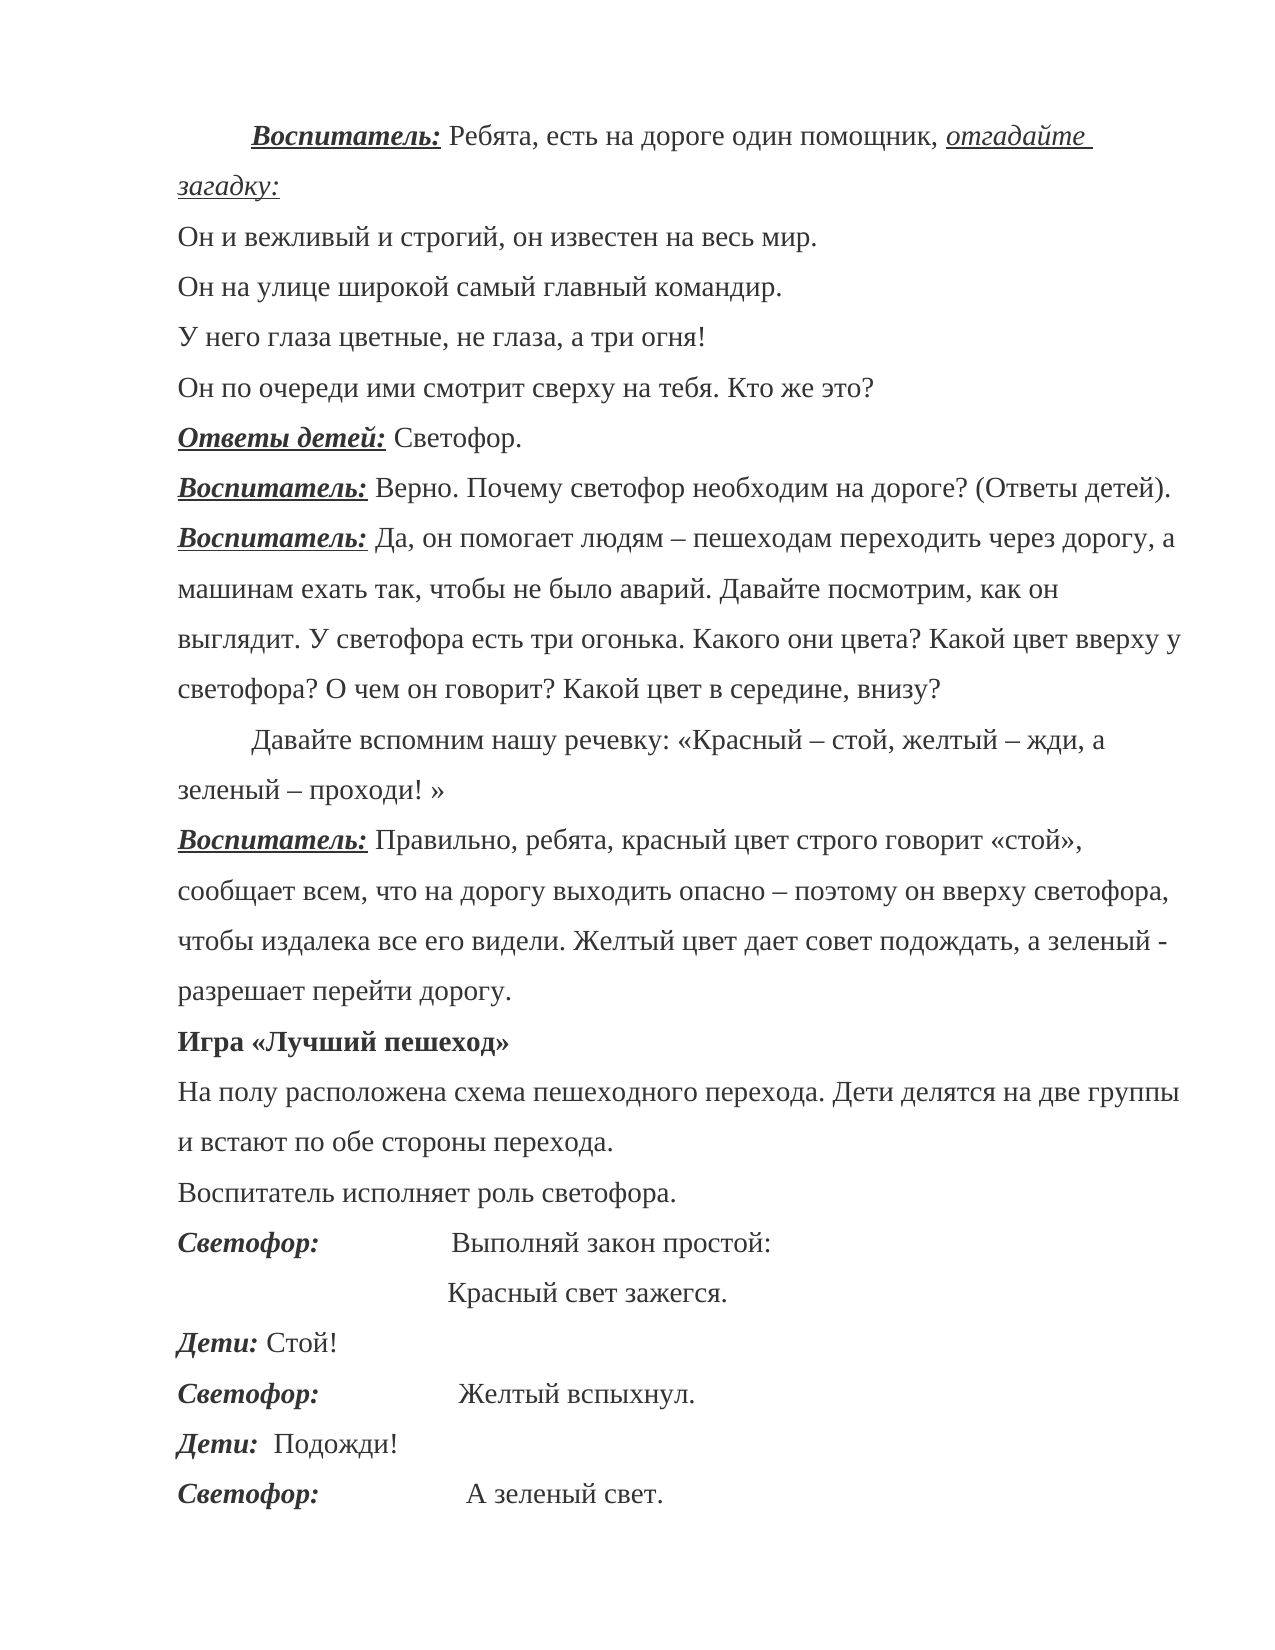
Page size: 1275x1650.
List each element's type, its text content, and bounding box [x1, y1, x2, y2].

text Воспитатель: Правильно, ребята, красный цвет строго говорит «стой», сообщает всем, что на дорогу выходить опасно – поэтому он вверху светофора, чтобы издалека все его видели. Желтый цвет дает совет подождать, а зеленый - разрешает перейти дорогу. [177, 822, 1186, 1007]
text Светофор: Выполняй закон простой: [177, 1225, 1186, 1258]
text Ответы детей: Светофор. [177, 420, 1186, 453]
text Светофор: Желтый вспыхнул. [177, 1376, 1186, 1409]
text Он на улице широкой самый главный командир. [177, 269, 1186, 303]
text Он и вежливый и строгий, он известен на весь мир. [177, 219, 1186, 252]
text Светофор: А зеленый свет. [177, 1477, 1186, 1510]
text Дети: Стой! [177, 1326, 1186, 1359]
text Игра «Лучший пешеход» [177, 1024, 1186, 1057]
text Воспитатель: Верно. Почему светофор необходим на дороге? (Ответы детей). [177, 470, 1186, 504]
text Воспитатель: Да, он помогает людям – пешеходам переходить через дорогу, а машинам ехать так, чтобы не было аварий. Давайте посмотрим, как он выглядит. У светофора есть три огонька. Какого они цвета? Какой цвет вверху у светофора? О чем он говорит? Какой цвет в середине, внизу? [177, 521, 1186, 705]
text Воспитатель: Ребята, есть на дороге один помощник, отгадайте загадку: [177, 118, 1186, 202]
text Он по очереди ими смотрит сверху на тебя. Кто же это? [177, 370, 1186, 403]
text Воспитатель исполняет роль светофора. [177, 1175, 1186, 1208]
text На полу расположена схема пешеходного перехода. Дети делятся на две группы и встают по обе стороны перехода. [177, 1074, 1186, 1158]
text Красный свет зажегся. [177, 1275, 1186, 1309]
text Давайте вспомним нашу речевку: «Красный – стой, желтый – жди, а зеленый – проходи! » [177, 722, 1186, 806]
text У него глаза цветные, не глаза, а три огня! [177, 319, 1186, 353]
text Дети: Подожди! [177, 1426, 1186, 1460]
